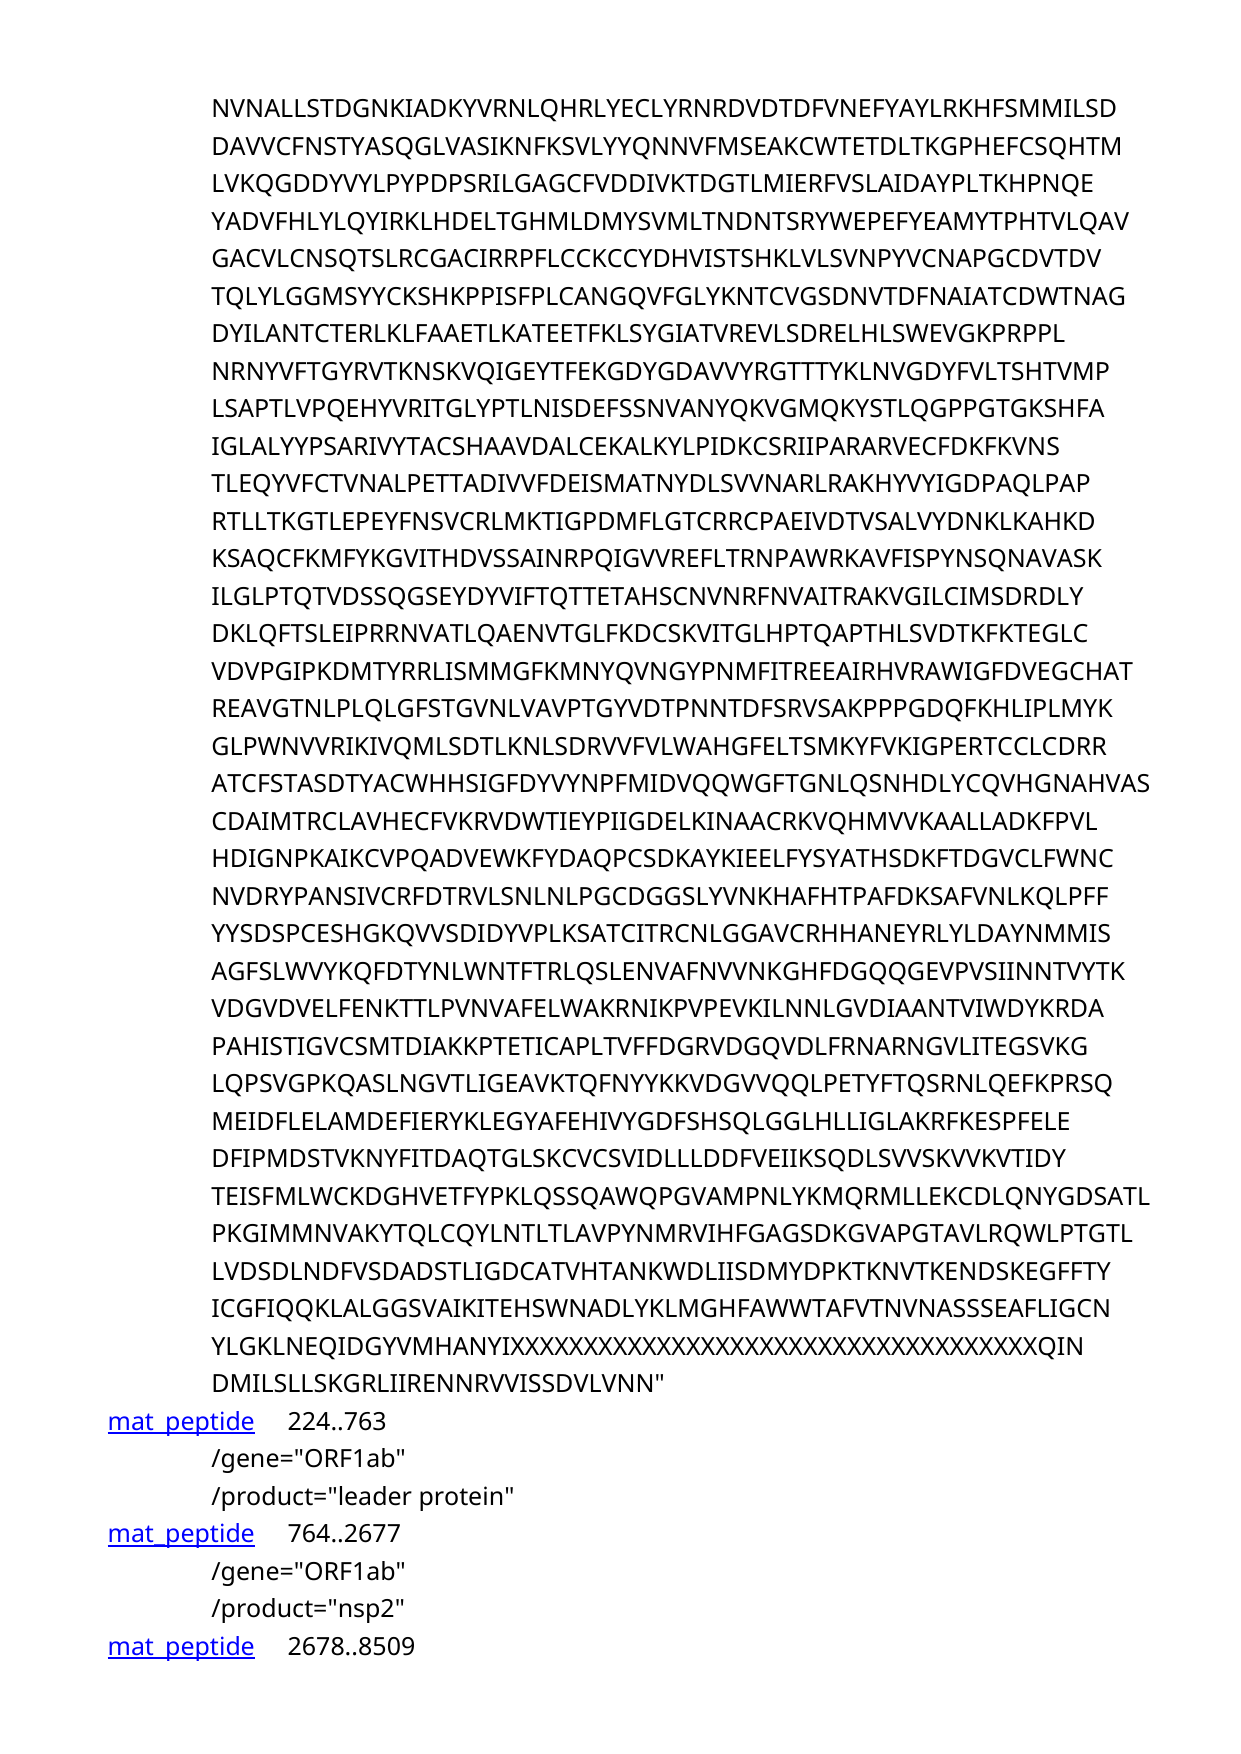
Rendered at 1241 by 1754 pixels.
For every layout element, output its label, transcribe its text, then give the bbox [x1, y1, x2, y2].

text DKLQFTSLEIPRRNVATLQAENVTGLFKDCSKVITGLHPTQAPTHLSVDTKFKTEGLC [75, 614, 1165, 652]
text DAVVCFNSTYASQGLVASIKNFKSVLYYQNNVFMSEAKCWTETDLTKGPHEFCSQHTM [75, 127, 1165, 164]
text YLGKLNEQIDGYVMHANYIXXXXXXXXXXXXXXXXXXXXXXXXXXXXXXXXXXXXQIN [75, 1327, 1165, 1364]
text IGLALYYPSARIVYTACSHAAVDALCEKALKYLPIDKCSRIIPARARVECFDKFKVNS [75, 427, 1165, 464]
text LQPSVGPKQASLNGVTLIGEAVKTQFNYYKKVDGVVQQLPETYFTQSRNLQEFKPRSQ [75, 1064, 1165, 1102]
text VDVPGIPKDMTYRRLISMMGFKMNYQVNGYPNMFITREEAIRHVRAWIGFDVEGCHAT [75, 652, 1165, 689]
text LSAPTLVPQEHYVRITGLYPTLNISDEFSSNVANYQKVGMQKYSTLQGPPGTGKSHFA [75, 389, 1165, 427]
text mat_peptide 224..763 [75, 1402, 1165, 1439]
text NVDRYPANSIVCRFDTRVLSNLNLPGCDGGSLYVNKHAFHTPAFDKSAFVNLKQLPFF [75, 877, 1165, 914]
text PKGIMMNVAKYTQLCQYLNTLTLAVPYNMRVIHFGAGSDKGVAPGTAVLRQWLPTGTL [75, 1214, 1165, 1252]
text YYSDSPCESHGKQVVSDIDYVPLKSATCITRCNLGGAVCRHHANEYRLYLDAYNMMIS [75, 914, 1165, 952]
text ILGLPTQTVDSSQGSEYDYVIFTQTTETAHSCNVNRFNVAITRAKVGILCIMSDRDLY [75, 577, 1165, 614]
text NVNALLSTDGNKIADKYVRNLQHRLYECLYRNRDVDTDFVNEFYAYLRKHFSMMILSD [75, 89, 1165, 127]
text YADVFHLYLQYIRKLHDELTGHMLDMYSVMLTNDNTSRYWEPEFYEAMYTPHTVLQAV [75, 202, 1165, 239]
text mat_peptide 764..2677 [75, 1514, 1165, 1552]
text /product="nsp2" [75, 1589, 1165, 1627]
text NRNYVFTGYRVTKNSKVQIGEYTFEKGDYGDAVVYRGTTTYKLNVGDYFVLTSHTVMP [75, 352, 1165, 389]
text TQLYLGGMSYYCKSHKPPISFPLCANGQVFGLYKNTCVGSDNVTDFNAIATCDWTNAG [75, 277, 1165, 314]
text TEISFMLWCKDGHVETFYPKLQSSQAWQPGVAMPNLYKMQRMLLEKCDLQNYGDSATL [75, 1177, 1165, 1214]
text /gene="ORF1ab" [75, 1439, 1165, 1477]
text ATCFSTASDTYACWHHSIGFDYVYNPFMIDVQQWGFTGNLQSNHDLYCQVHGNAHVAS [75, 764, 1165, 802]
text LVKQGDDYVYLPYPDPSRILGAGCFVDDIVKTDGTLMIERFVSLAIDAYPLTKHPNQE [75, 164, 1165, 202]
text AGFSLWVYKQFDTYNLWNTFTRLQSLENVAFNVVNKGHFDGQQGEVPVSIINNTVYTK [75, 952, 1165, 989]
text VDGVDVELFENKTTLPVNVAFELWAKRNIKPVPEVKILNNLGVDIAANTVIWDYKRDA [75, 989, 1165, 1027]
text TLEQYVFCTVNALPETTADIVVFDEISMATNYDLSVVNARLRAKHYVYIGDPAQLPAP [75, 464, 1165, 502]
text DYILANTCTERLKLFAAETLKATEETFKLSYGIATVREVLSDRELHLSWEVGKPRPPL [75, 314, 1165, 352]
text DFIPMDSTVKNYFITDAQTGLSKCVCSVIDLLLDDFVEIIKSQDLSVVSKVVKVTIDY [75, 1139, 1165, 1177]
text GLPWNVVRIKIVQMLSDTLKNLSDRVVFVLWAHGFELTSMKYFVKIGPERTCCLCDRR [75, 727, 1165, 764]
text REAVGTNLPLQLGFSTGVNLVAVPTGYVDTPNNTDFSRVSAKPPPGDQFKHLIPLMYK [75, 689, 1165, 727]
text KSAQCFKMFYKGVITHDVSSAINRPQIGVVREFLTRNPAWRKAVFISPYNSQNAVASK [75, 539, 1165, 577]
text ICGFIQQKLALGGSVAIKITEHSWNADLYKLMGHFAWWTAFVTNVNASSSEAFLIGCN [75, 1289, 1165, 1327]
text CDAIMTRCLAVHECFVKRVDWTIEYPIIGDELKINAACRKVQHMVVKAALLADKFPVL [75, 802, 1165, 839]
text LVDSDLNDFVSDADSTLIGDCATVHTANKWDLIISDMYDPKTKNVTKENDSKEGFFTY [75, 1252, 1165, 1289]
text DMILSLLSKGRLIIRENNRVVISSDVLVNN" [75, 1364, 1165, 1402]
text /gene="ORF1ab" [75, 1552, 1165, 1589]
text /product="leader protein" [75, 1477, 1165, 1514]
text MEIDFLELAMDEFIERYKLEGYAFEHIVYGDFSHSQLGGLHLLIGLAKRFKESPFELE [75, 1102, 1165, 1139]
text HDIGNPKAIKCVPQADVEWKFYDAQPCSDKAYKIEELFYSYATHSDKFTDGVCLFWNC [75, 839, 1165, 877]
text PAHISTIGVCSMTDIAKKPTETICAPLTVFFDGRVDGQVDLFRNARNGVLITEGSVKG [75, 1027, 1165, 1064]
text RTLLTKGTLEPEYFNSVCRLMKTIGPDMFLGTCRRCPAEIVDTVSALVYDNKLKAHKD [75, 502, 1165, 539]
text GACVLCNSQTSLRCGACIRRPFLCCKCCYDHVISTSHKLVLSVNPYVCNAPGCDVTDV [75, 239, 1165, 277]
text mat_peptide 2678..8509 [75, 1627, 1165, 1664]
